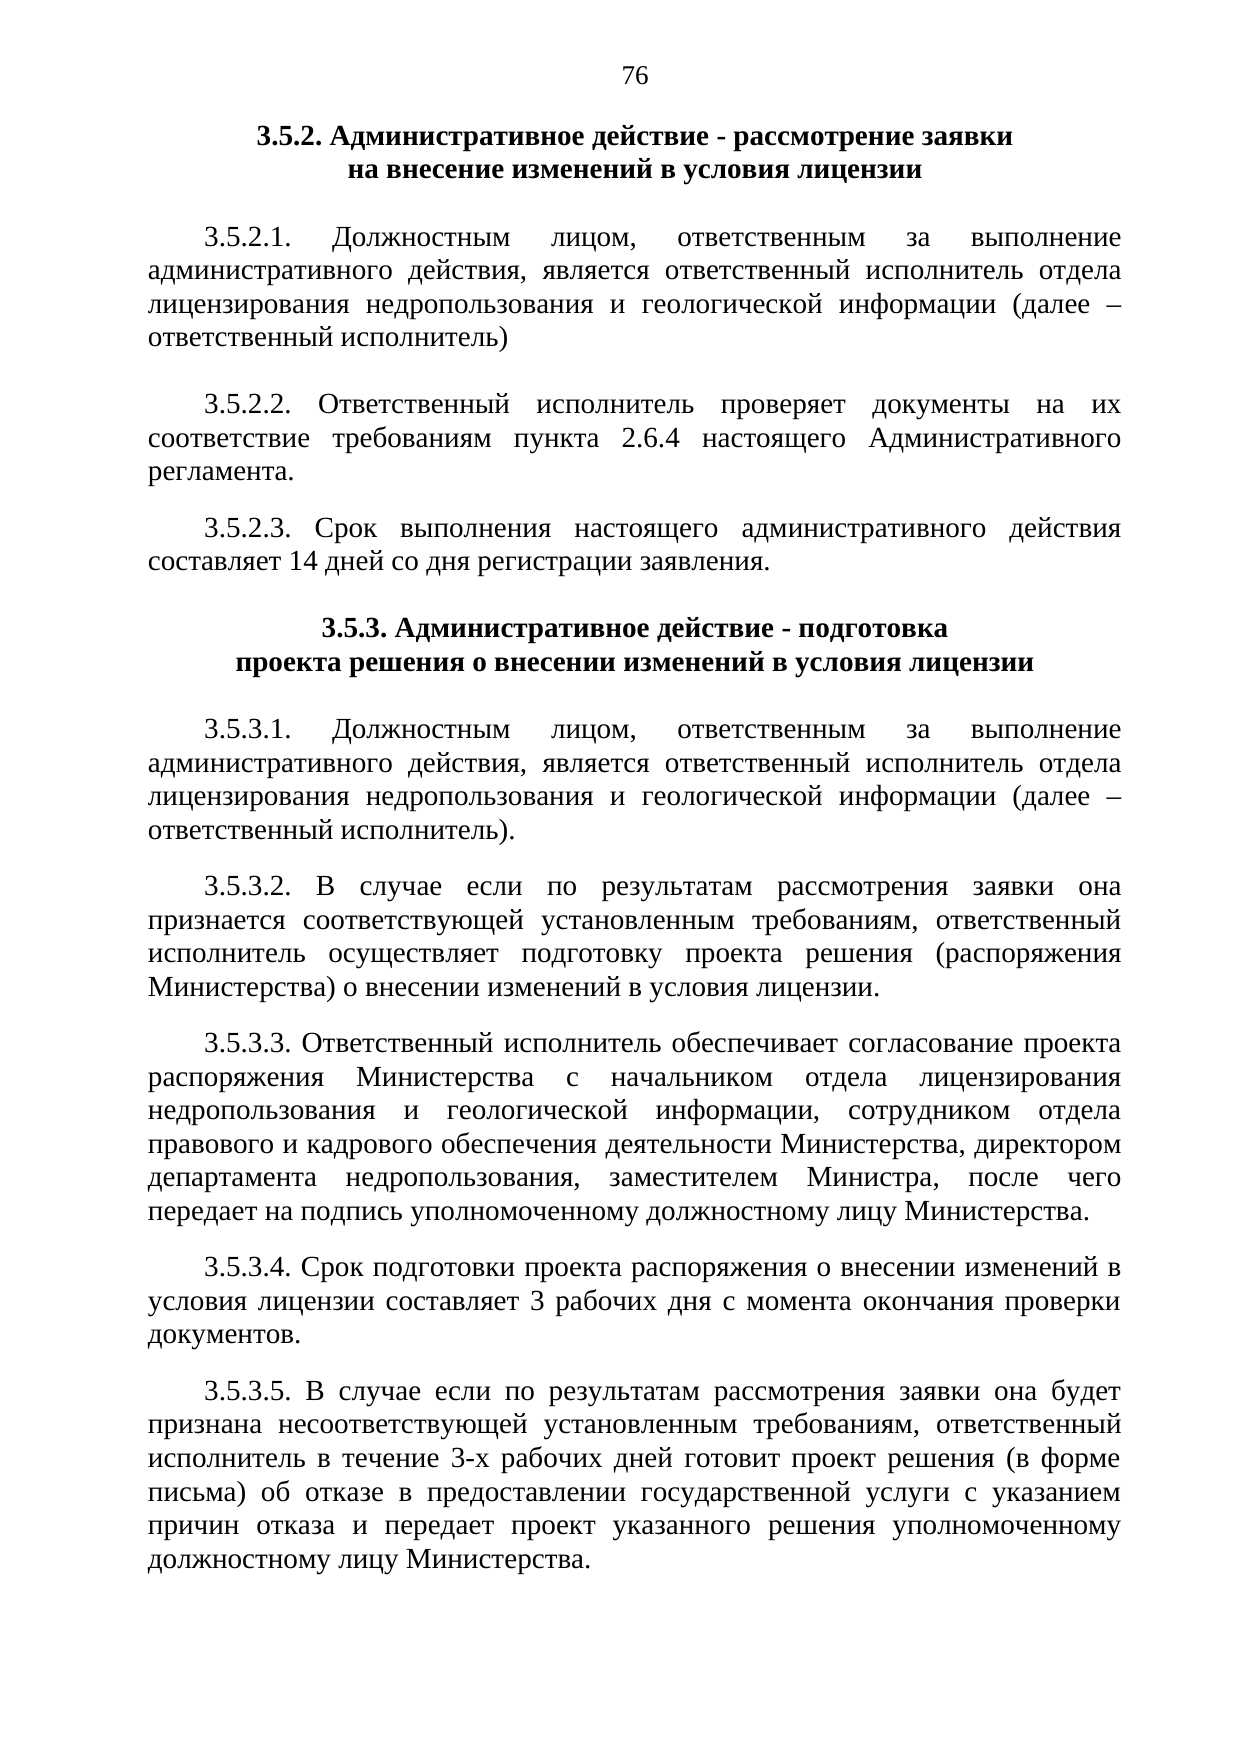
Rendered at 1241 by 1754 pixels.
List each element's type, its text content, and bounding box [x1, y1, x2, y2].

text 3.5.2.3. Срок выполнения настоящего административного действия составляет 14 дней со дня регистрации заявления. [148, 510, 1122, 577]
text 3.5.2. Административное действие - рассмотрение заявки [148, 118, 1122, 152]
text 3.5.3.1. Должностным лицом, ответственным за выполнение административного действия, является ответственный исполнитель отдела лицензирования недропользования и геологической информации (далее – ответственный исполнитель). [148, 711, 1122, 845]
text 3.5.3.4. Срок подготовки проекта распоряжения о внесении изменений в условия лицензии составляет 3 рабочих дня с момента окончания проверки документов. [148, 1249, 1122, 1350]
text на внесение изменений в условия лицензии [148, 152, 1122, 185]
text 3.5.3. Административное действие - подготовка [148, 611, 1122, 644]
text 3.5.3.2. В случае если по результатам рассмотрения заявки она признается соответствующей установленным требованиям, ответственный исполнитель осуществляет подготовку проекта решения (распоряжения Министерства) о внесении изменений в условия лицензии. [148, 868, 1122, 1002]
text 3.5.2.1. Должностным лицом, ответственным за выполнение административного действия, является ответственный исполнитель отдела лицензирования недропользования и геологической информации (далее – ответственный исполнитель) [148, 219, 1122, 353]
text 3.5.3.3. Ответственный исполнитель обеспечивает согласование проекта распоряжения Министерства с начальником отдела лицензирования недропользования и геологической информации, сотрудником отдела правового и кадрового обеспечения деятельности Министерства, директором департамента недропользования, заместителем Министра, после чего передает на подпись уполномоченному должностному лицу Министерства. [148, 1025, 1122, 1227]
text 3.5.3.5. В случае если по результатам рассмотрения заявки она будет признана несоответствующей установленным требованиям, ответственный исполнитель в течение 3-х рабочих дней готовит проект решения (в форме письма) об отказе в предоставлении государственной услуги с указанием причин отказа и передает проект указанного решения уполномоченному должностному лицу Министерства. [148, 1373, 1122, 1574]
text проекта решения о внесении изменений в условия лицензии [148, 644, 1122, 678]
text 3.5.2.2. Ответственный исполнитель проверяет документы на их соответствие требованиям пункта 2.6.4 настоящего Административного регламента. [148, 386, 1122, 487]
